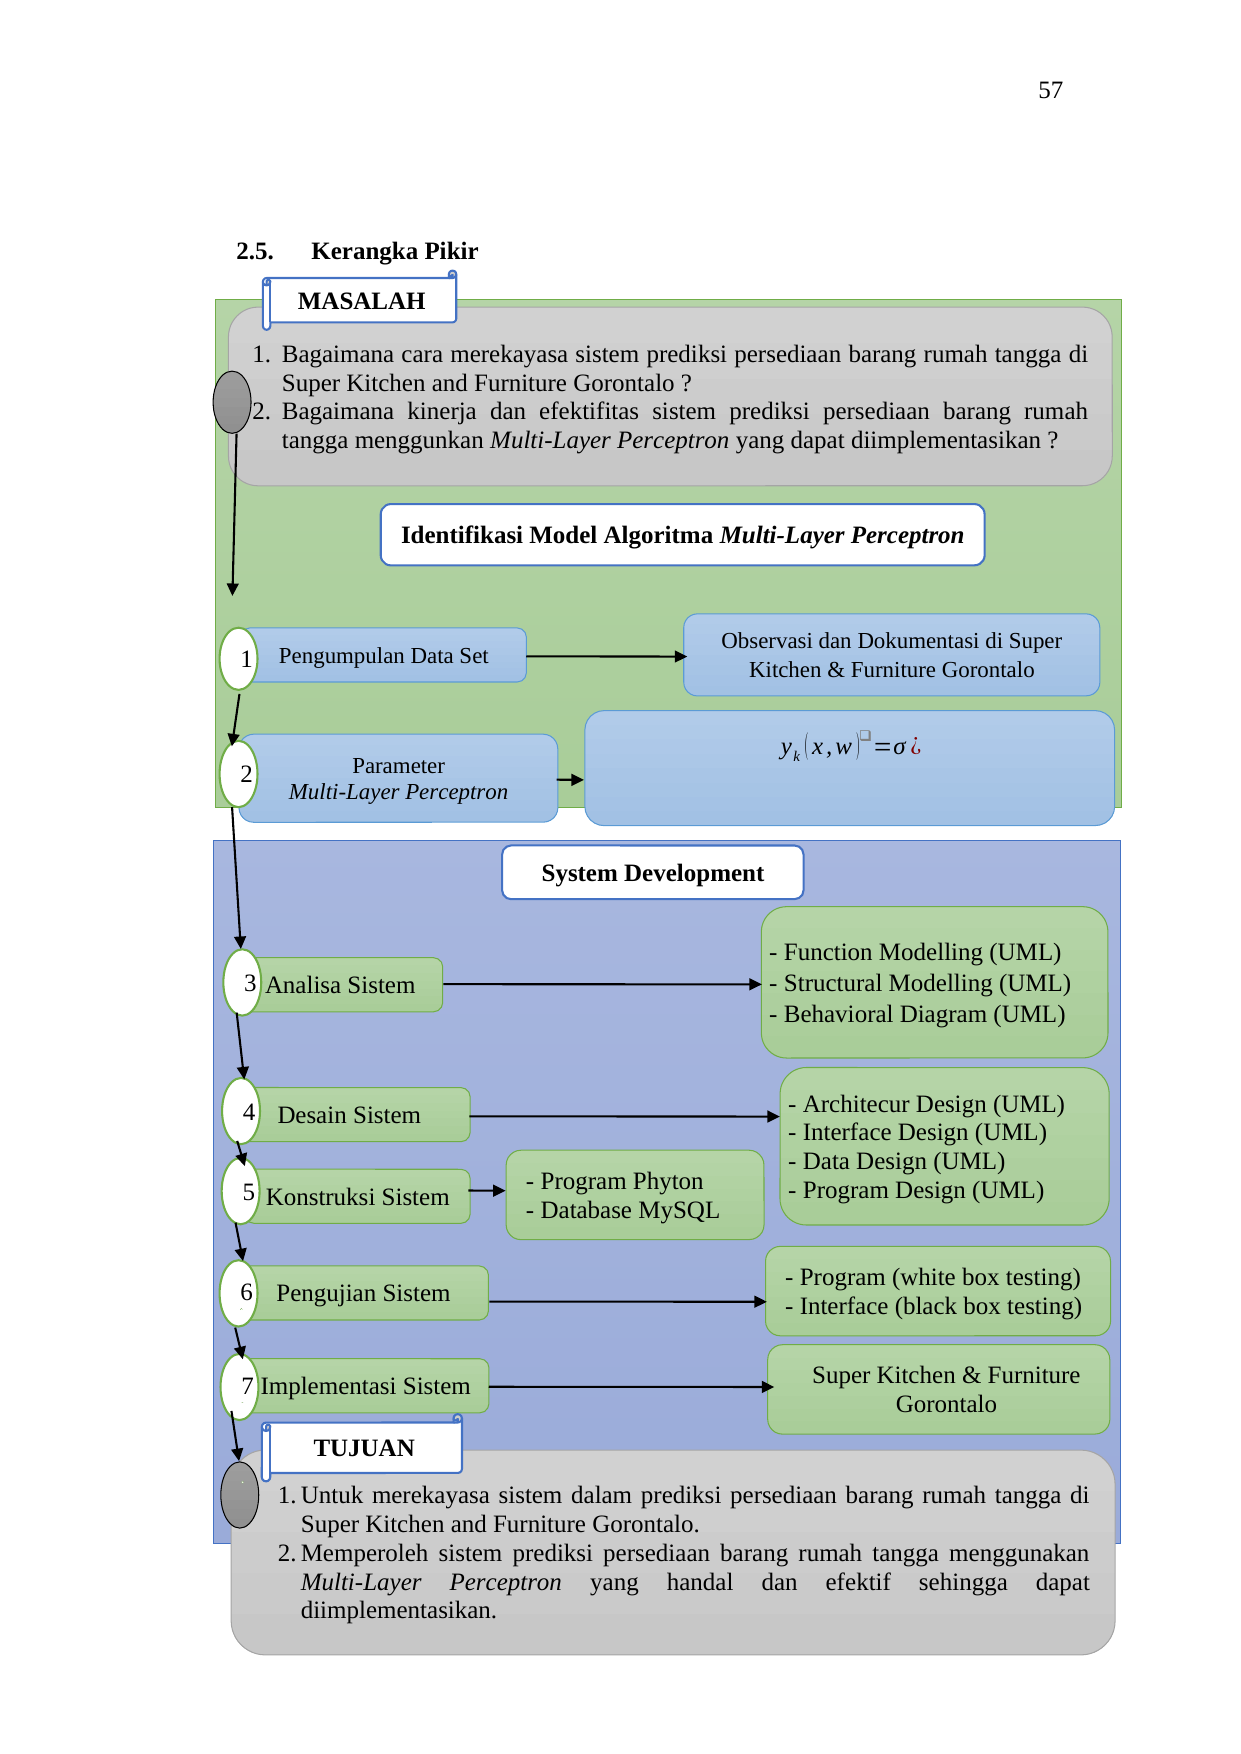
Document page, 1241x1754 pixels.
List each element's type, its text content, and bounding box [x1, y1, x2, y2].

subtitle 2.5. Kerangka Pikir [236, 236, 1063, 265]
